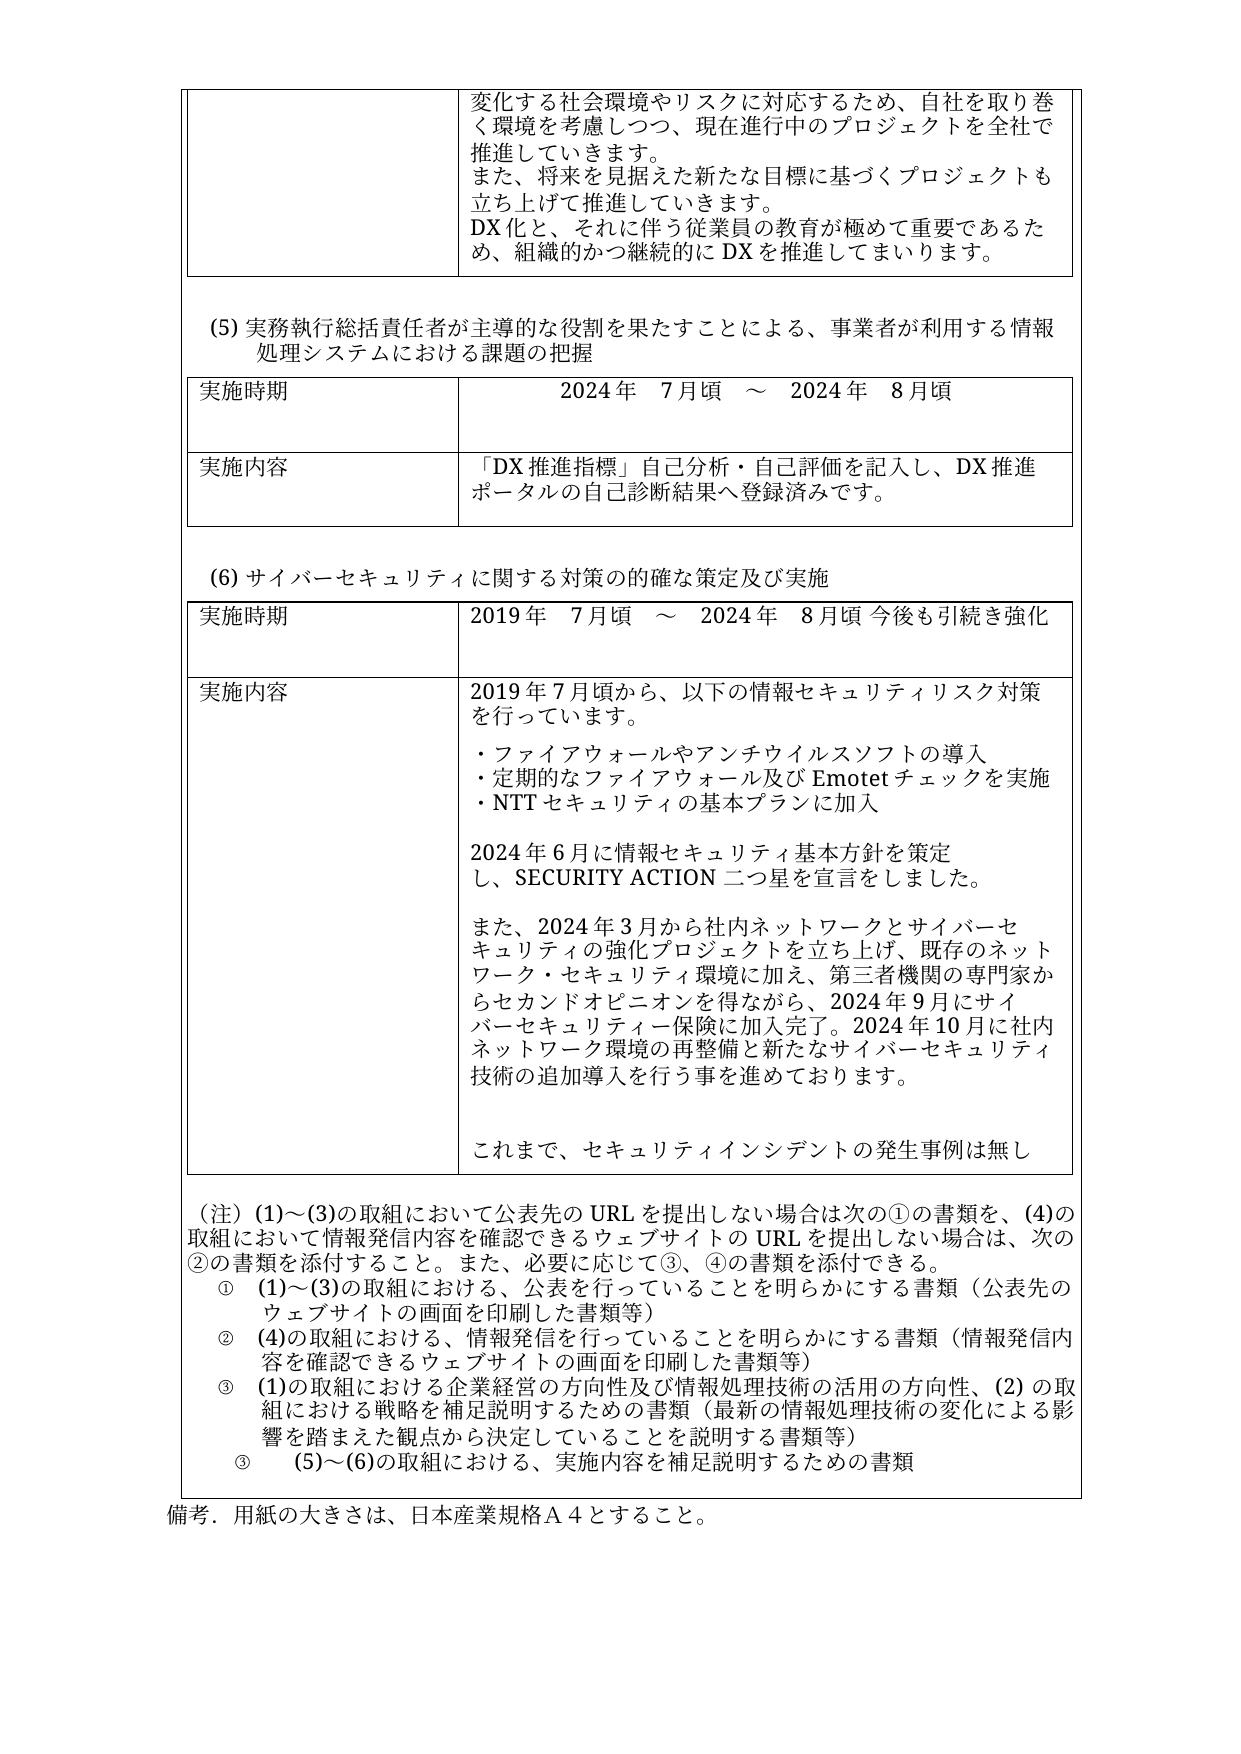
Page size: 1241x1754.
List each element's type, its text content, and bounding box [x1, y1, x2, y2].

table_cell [182, 90, 1081, 1498]
text 備考．用紙の大きさは、日本産業規格Ａ４とすること。 [167, 1499, 1070, 1530]
